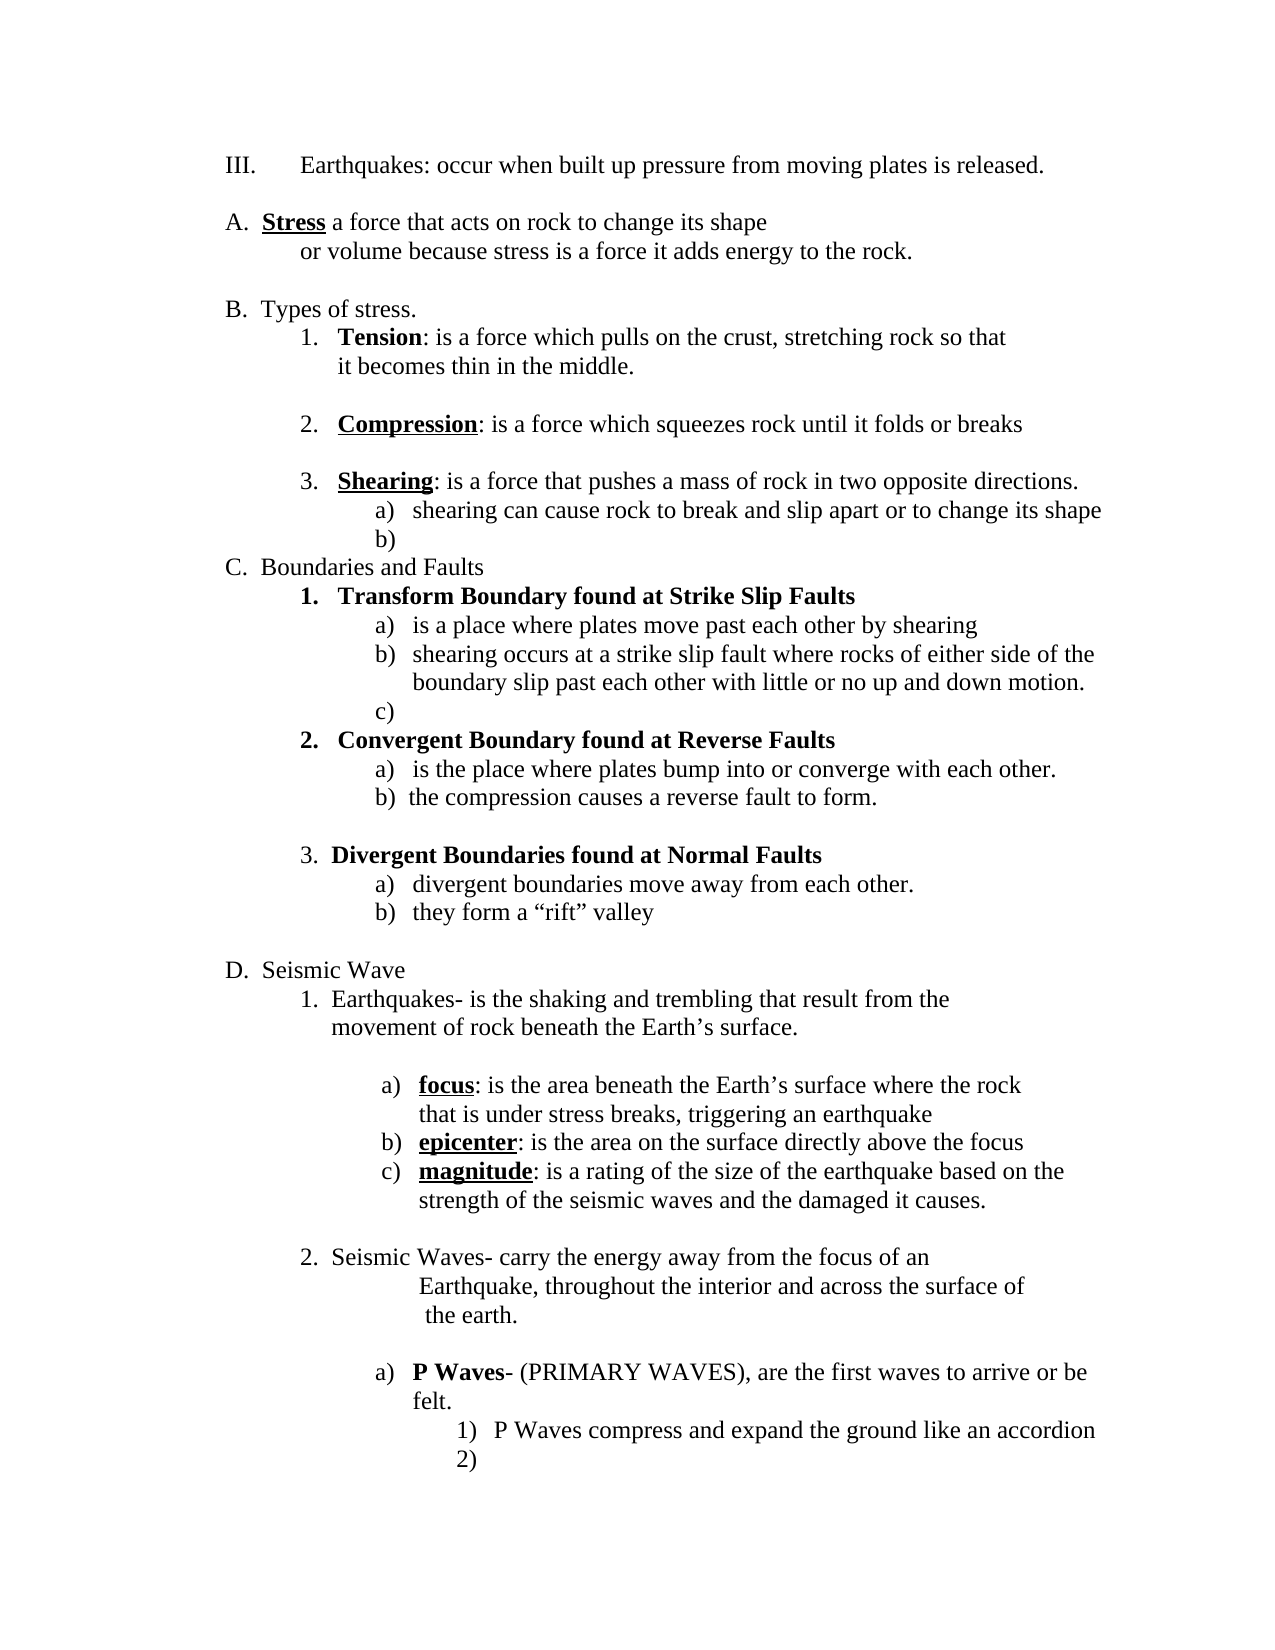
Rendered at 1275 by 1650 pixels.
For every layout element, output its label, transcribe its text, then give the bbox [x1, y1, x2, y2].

list Tension: is a force which pulls on the crust, stretching rock so that [300, 322, 1125, 351]
text movement of rock beneath the Earth’s surface. [225, 1012, 1125, 1041]
list Convergent Boundary found at Reverse Faults [300, 725, 1125, 754]
text 2. Seismic Waves- carry the energy away from the focus of an [300, 1242, 1125, 1271]
list Transform Boundary found at Strike Slip Faults [300, 581, 1125, 610]
list shearing can cause rock to break and slip apart or to change its shape [375, 495, 1125, 524]
text the earth. [300, 1300, 1125, 1329]
list is the place where plates bump into or converge with each other. [375, 754, 1125, 782]
text A. Stress a force that acts on rock to change its shape [225, 207, 1125, 236]
text Earthquake, throughout the interior and across the surface of [300, 1271, 1125, 1300]
list divergent boundaries move away from each other. [375, 869, 1125, 897]
text 1. Earthquakes- is the shaking and trembling that result from the [225, 984, 1125, 1012]
list shearing occurs at a strike slip fault where rocks of either side of the boundary slip past each other with little or no up and down motion. [375, 639, 1125, 696]
text D. Seismic Wave [225, 955, 1125, 984]
text C. Boundaries and Faults [225, 552, 1125, 581]
list magnitude: is a rating of the size of the earthquake based on the strength of the seismic waves and the damaged it causes. [381, 1156, 1125, 1214]
list Compression: is a force which squeezes rock until it folds or breaks [300, 409, 1125, 437]
list epicenter: is the area on the surface directly above the focus [381, 1127, 1125, 1156]
text 3. Divergent Boundaries found at Normal Faults [150, 840, 1125, 869]
text III. Earthquakes: occur when built up pressure from moving plates is released. [150, 150, 1125, 179]
list focus: is the area beneath the Earth’s surface where the rock [381, 1070, 1125, 1099]
list Shearing: is a force that pushes a mass of rock in two opposite directions. [300, 466, 1125, 495]
text b) the compression causes a reverse fault to form. [375, 782, 1125, 811]
text B. Types of stress. [150, 294, 1125, 322]
list is a place where plates move past each other by shearing [375, 610, 1125, 639]
list they form a “rift” valley [375, 897, 1125, 926]
text it becomes thin in the middle. [300, 351, 1125, 380]
list P Waves compress and expand the ground like an accordion [456, 1415, 1125, 1444]
list P Waves- (PRIMARY WAVES), are the first waves to arrive or be felt. [375, 1357, 1125, 1415]
text that is under stress breaks, triggering an earthquake [381, 1099, 1125, 1127]
text or volume because stress is a force it adds energy to the rock. [225, 236, 1125, 265]
